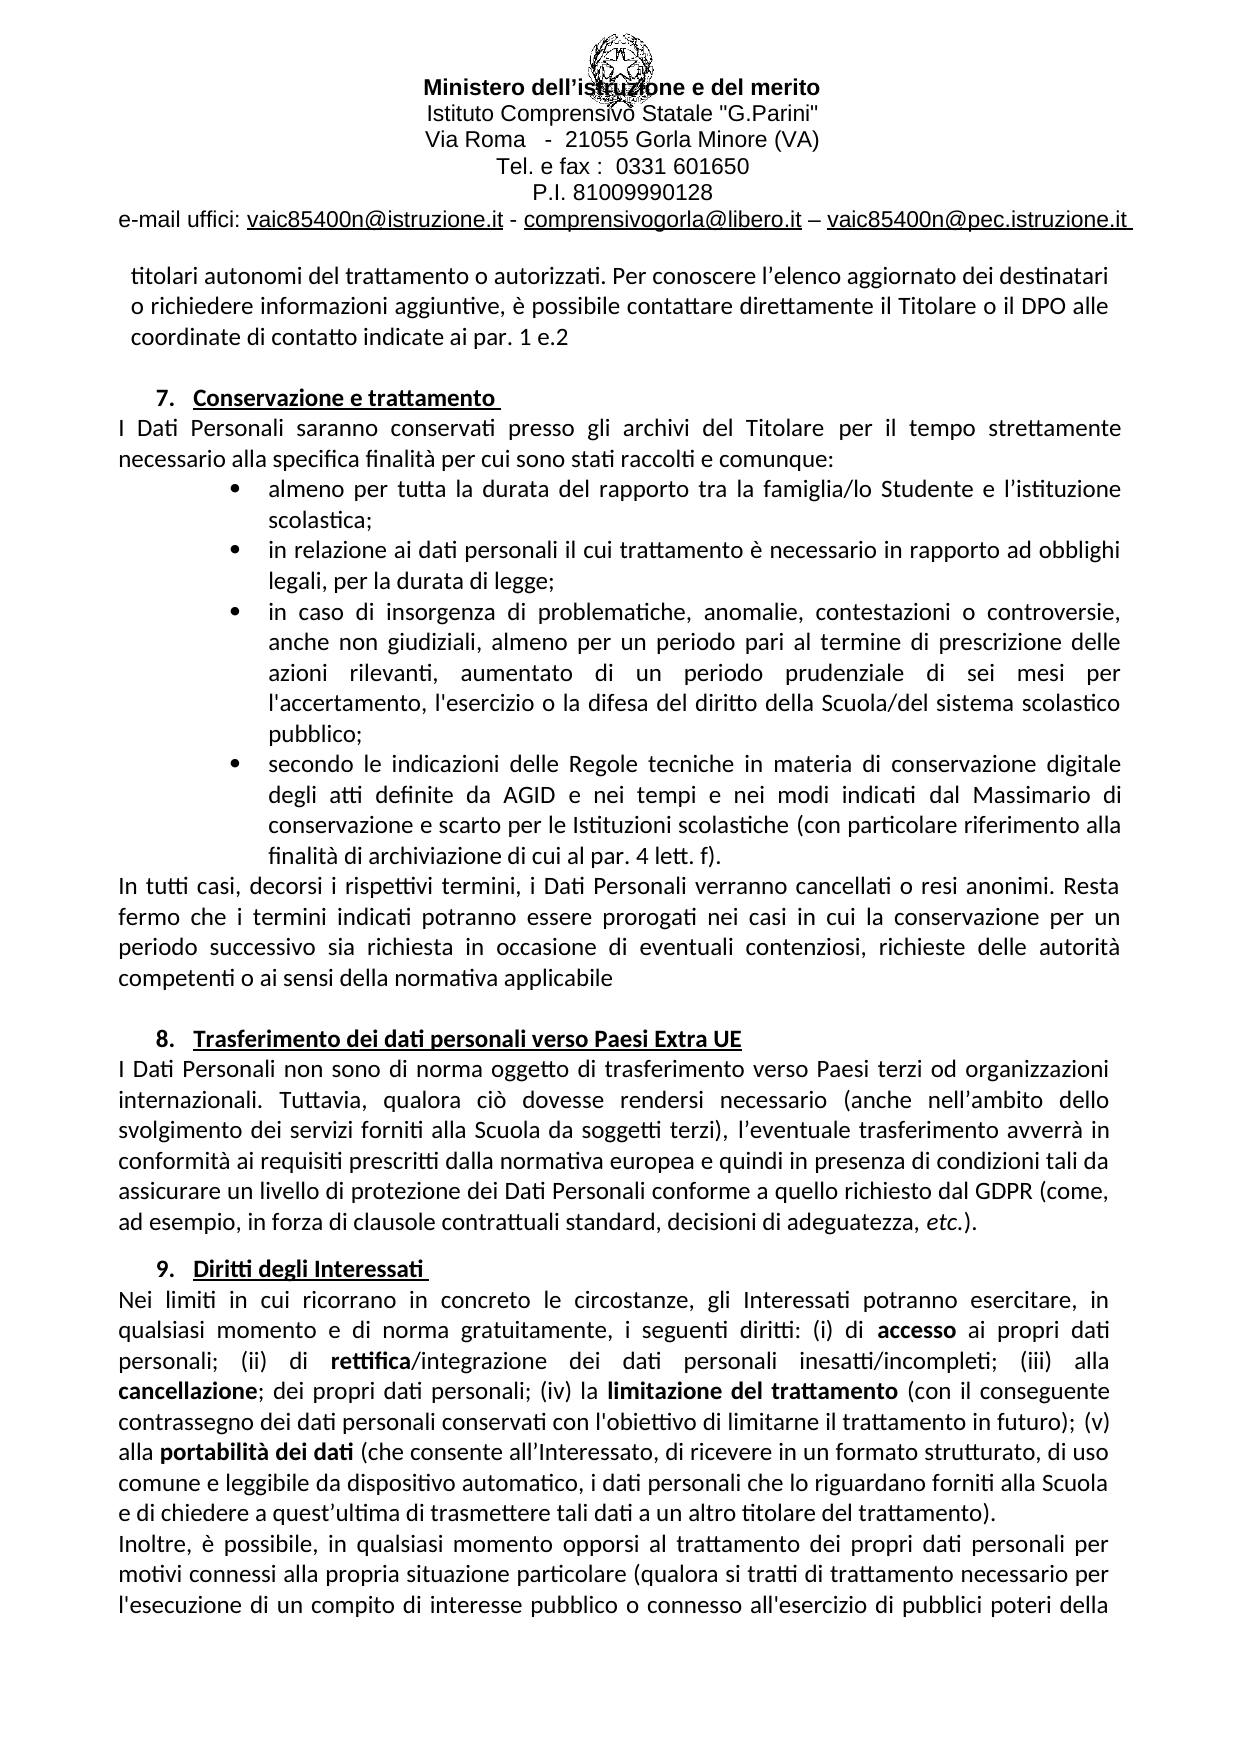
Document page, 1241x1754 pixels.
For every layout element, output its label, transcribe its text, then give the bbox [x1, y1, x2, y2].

list in caso di insorgenza di problematiche, anomalie, contestazioni o controversie, anche non giudiziali, almeno per un periodo pari al termine di prescrizione delle azioni rilevanti, aumentato di un periodo prudenziale di sei mesi per l'accertamento, l'esercizio o la difesa del diritto della Scuola/del sistema scolastico pubblico; [231, 596, 1122, 748]
list Trasferimento dei dati personali verso Paesi Extra UE [156, 1023, 1038, 1053]
picture [573, 23, 668, 117]
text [118, 1528, 1110, 1619]
list secondo le indicazioni delle Regole tecniche in materia di conservazione digitale degli atti definite da AGID e nei tempi e nei modi indicati dal Massimario di conservazione e scarto per le Istituzioni scolastiche (con particolare riferimento alla finalità di archiviazione di cui al par. 4 lett. f). [231, 748, 1122, 870]
list Conservazione e trattamento [156, 382, 1122, 412]
text In tutti casi, decorsi i rispettivi termini, i Dati Personali verranno cancellati o resi anonimi. Resta fermo che i termini indicati potranno essere prorogati nei casi in cui la conservazione per un periodo successivo sia richiesta in occasione di eventuali contenziosi, richieste delle autorità competenti o ai sensi della normativa applicabile [118, 870, 1122, 992]
list Diritti degli Interessati [156, 1253, 1038, 1284]
text I Dati Personali saranno conservati presso gli archivi del Titolare per il tempo strettamente necessario alla specifica finalità per cui sono stati raccolti e comunque: [118, 412, 1122, 473]
list almeno per tutta la durata del rapporto tra la famiglia/lo Studente e l’istituzione scolastica; [231, 473, 1122, 534]
text I Dati Personali non sono di norma oggetto di trasferimento verso Paesi terzi od organizzazioni internazionali. Tuttavia, qualora ciò dovesse rendersi necessario (anche nell’ambito dello svolgimento dei servizi forniti alla Scuola da soggetti terzi), l’eventuale trasferimento avverrà in conformità ai requisiti prescritti dalla normativa europea e quindi in presenza di condizioni tali da assicurare un livello di protezione dei Dati Personali conforme a quello richiesto dal GDPR (come, ad esempio, in forza di clausole contrattuali standard, decisioni di adeguatezza, etc.). [118, 1053, 1111, 1237]
picture [625, 110, 632, 117]
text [129, 260, 1111, 351]
list in relazione ai dati personali il cui trattamento è necessario in rapporto ad obblighi legali, per la durata di legge; [231, 534, 1122, 596]
text Nei limiti in cui ricorrano in concreto le circostanze, gli Interessati potranno esercitare, in qualsiasi momento e di norma gratuitamente, i seguenti diritti: (i) di accesso ai propri dati personali; (ii) di rettifica/integrazione dei dati personali inesatti/incompleti; (iii) alla cancellazione; dei propri dati personali; (iv) la limitazione del trattamento (con il conseguente contrassegno dei dati personali conservati con l'obiettivo di limitarne il trattamento in futuro); (v) alla portabilità dei dati (che consente all’Interessato, di ricevere in un formato strutturato, di uso comune e leggibile da dispositivo automatico, i dati personali che lo riguardano forniti alla Scuola e di chiedere a quest’ultima di trasmettere tali dati a un altro titolare del trattamento). [118, 1284, 1110, 1528]
